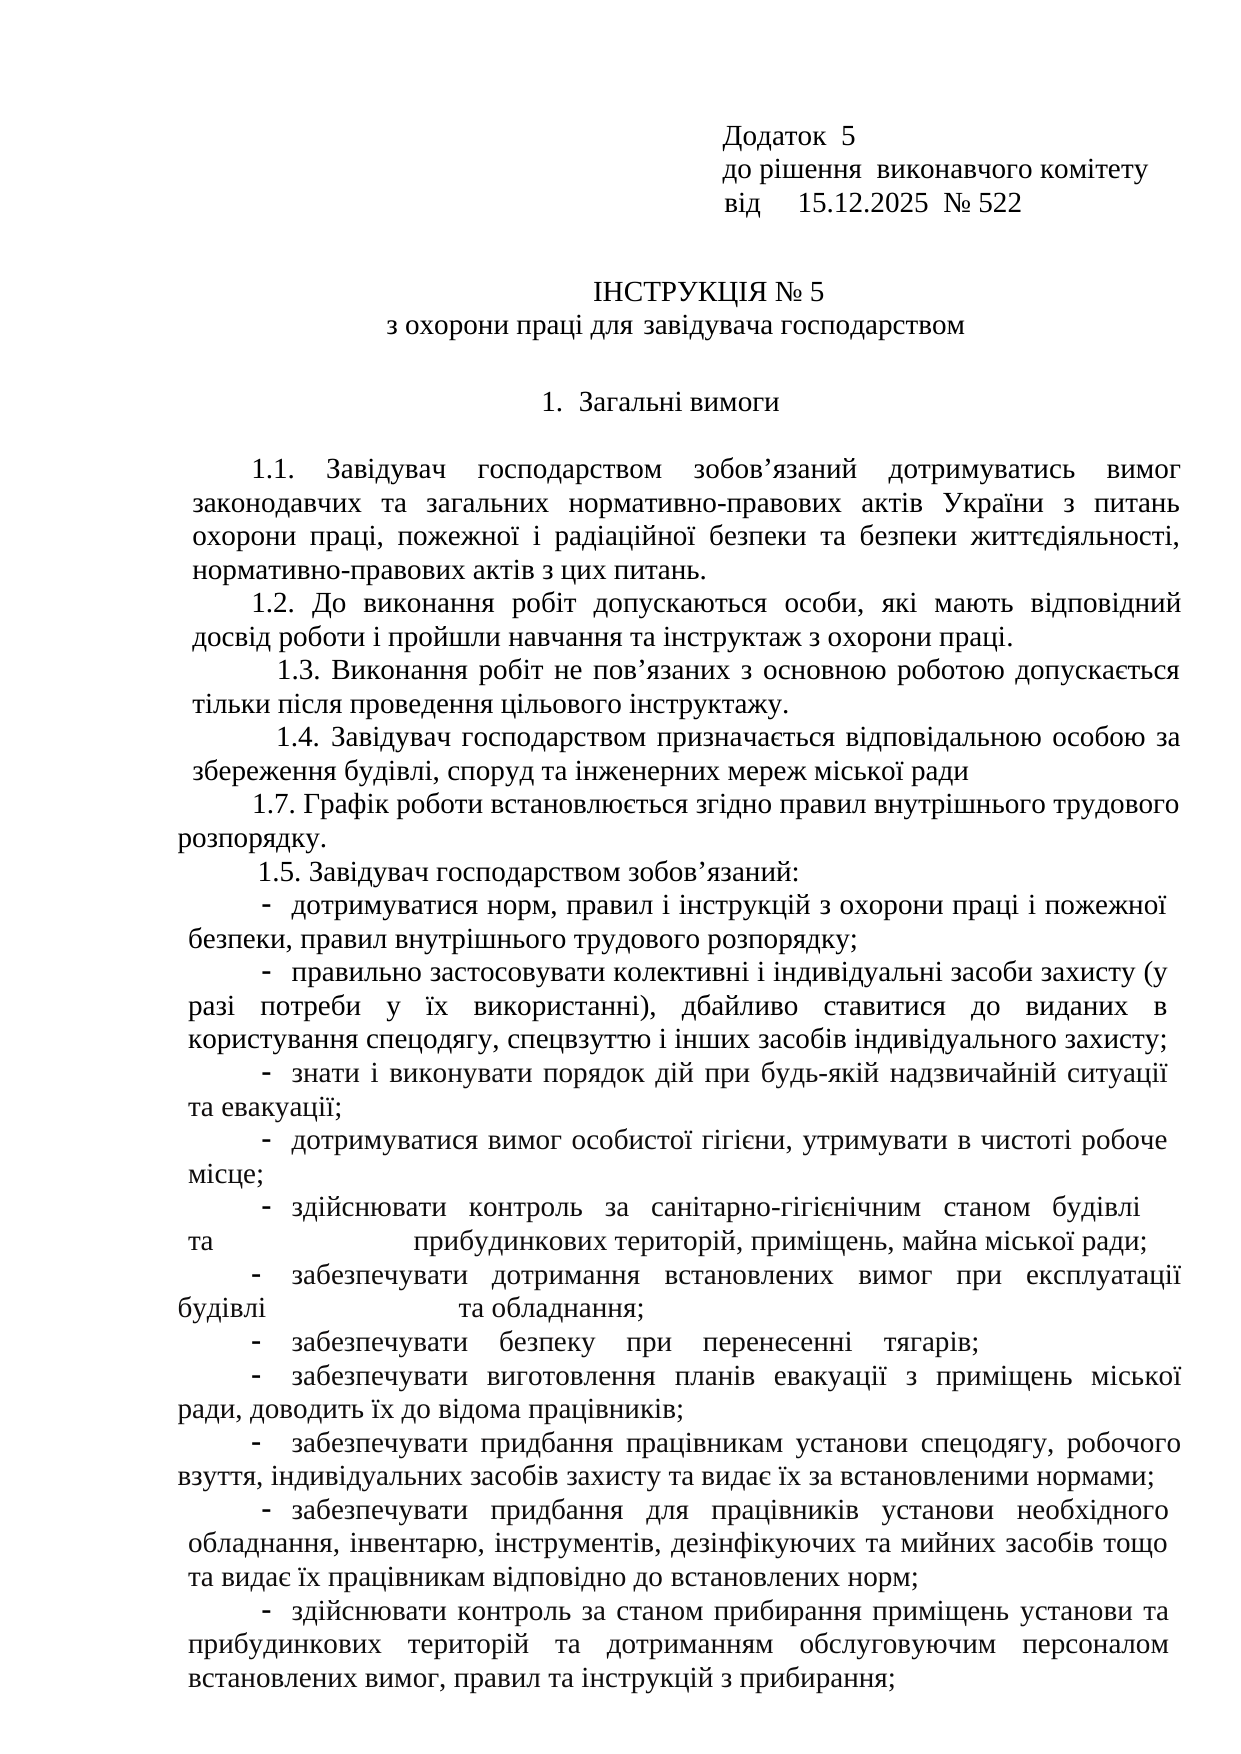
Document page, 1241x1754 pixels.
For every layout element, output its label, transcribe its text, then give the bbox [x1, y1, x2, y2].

list забезпечувати придбання працівникам установи спецодягу, робочого взуття, індивідуальних засобів захисту та видає їх за встановленими нормами; [177, 1425, 1181, 1492]
list Загальні вимоги [140, 384, 1181, 418]
list забезпечувати безпеку при перенесенні тягарів; [177, 1324, 1181, 1358]
list здійснювати контроль за станом прибирання приміщень установи та прибудинкових територій та дотриманням обслуговуючим персоналом встановлених вимог, правил та інструкцій з прибирання; [188, 1593, 1169, 1693]
list забезпечувати виготовлення планів евакуації з приміщень міської ради, доводить їх до відома працівників; [177, 1358, 1181, 1425]
list правильно застосовувати колективні і індивідуальні засоби захисту (у разі потреби у їх використанні), дбайливо ставитися до виданих в користування спецодягу, спецвзуттю і інших засобів індивідуального захисту; [188, 954, 1169, 1055]
text 1.5. Завідувач господарством зобов’язаний: [177, 854, 1181, 887]
text до рішення виконавчого комітету [635, 152, 1181, 185]
text від 15.12.2025 № 522 [177, 185, 1181, 219]
list забезпечувати придбання для працівників установи необхідного обладнання, інвентарю, інструментів, дезінфікуючих та мийних засобів тощо та видає їх працівникам відповідно до встановлених норм; [188, 1492, 1169, 1593]
list 1.3. Виконання робіт не пов’язаних з основною роботою допускається тільки після проведення цільового інструктажу. [192, 652, 1181, 719]
text ІНСТРУКЦІЯ № 5 [177, 274, 1181, 307]
list знати і виконувати порядок дій при будь-якій надзвичайній ситуації та евакуації; [188, 1055, 1168, 1122]
list 1.4. Завідувач господарством призначається відповідальною особою за збереження будівлі, споруд та інженерних мереж міської ради [192, 719, 1181, 787]
list дотримуватися вимог особистої гігієни, утримувати в чистоті робоче місце; [188, 1122, 1168, 1189]
list 1.1. Завідувач господарством зобов’язаний дотримуватись вимог законодавчих та загальних нормативно-правових актів України з питань охорони праці, пожежної і радіаційної безпеки та безпеки життєдіяльності, нормативно-правових актів з цих питань. [192, 451, 1181, 585]
list забезпечувати дотримання встановлених вимог при експлуатації будівлі та обладнання; [177, 1257, 1181, 1324]
text 1.7. Графік роботи встановлюється згідно правил внутрішнього трудового розпорядку. [177, 787, 1181, 854]
list дотримуватися норм, правил і інструкцій з охорони праці і пожежної безпеки, правил внутрішнього трудового розпорядку; [188, 887, 1168, 954]
subtitle з охорони праці для завідувача господарством [177, 307, 1181, 384]
list 1.2. До виконання робіт допускаються особи, які мають відповідний досвід роботи і пройшли навчання та інструктаж з охорони праці. [192, 585, 1181, 652]
list здійснювати контроль за санітарно-гігієнічним станом будівлі та прибудинкових територій, приміщень, майна міської ради; [188, 1189, 1169, 1257]
text Додаток 5 [635, 118, 1181, 152]
